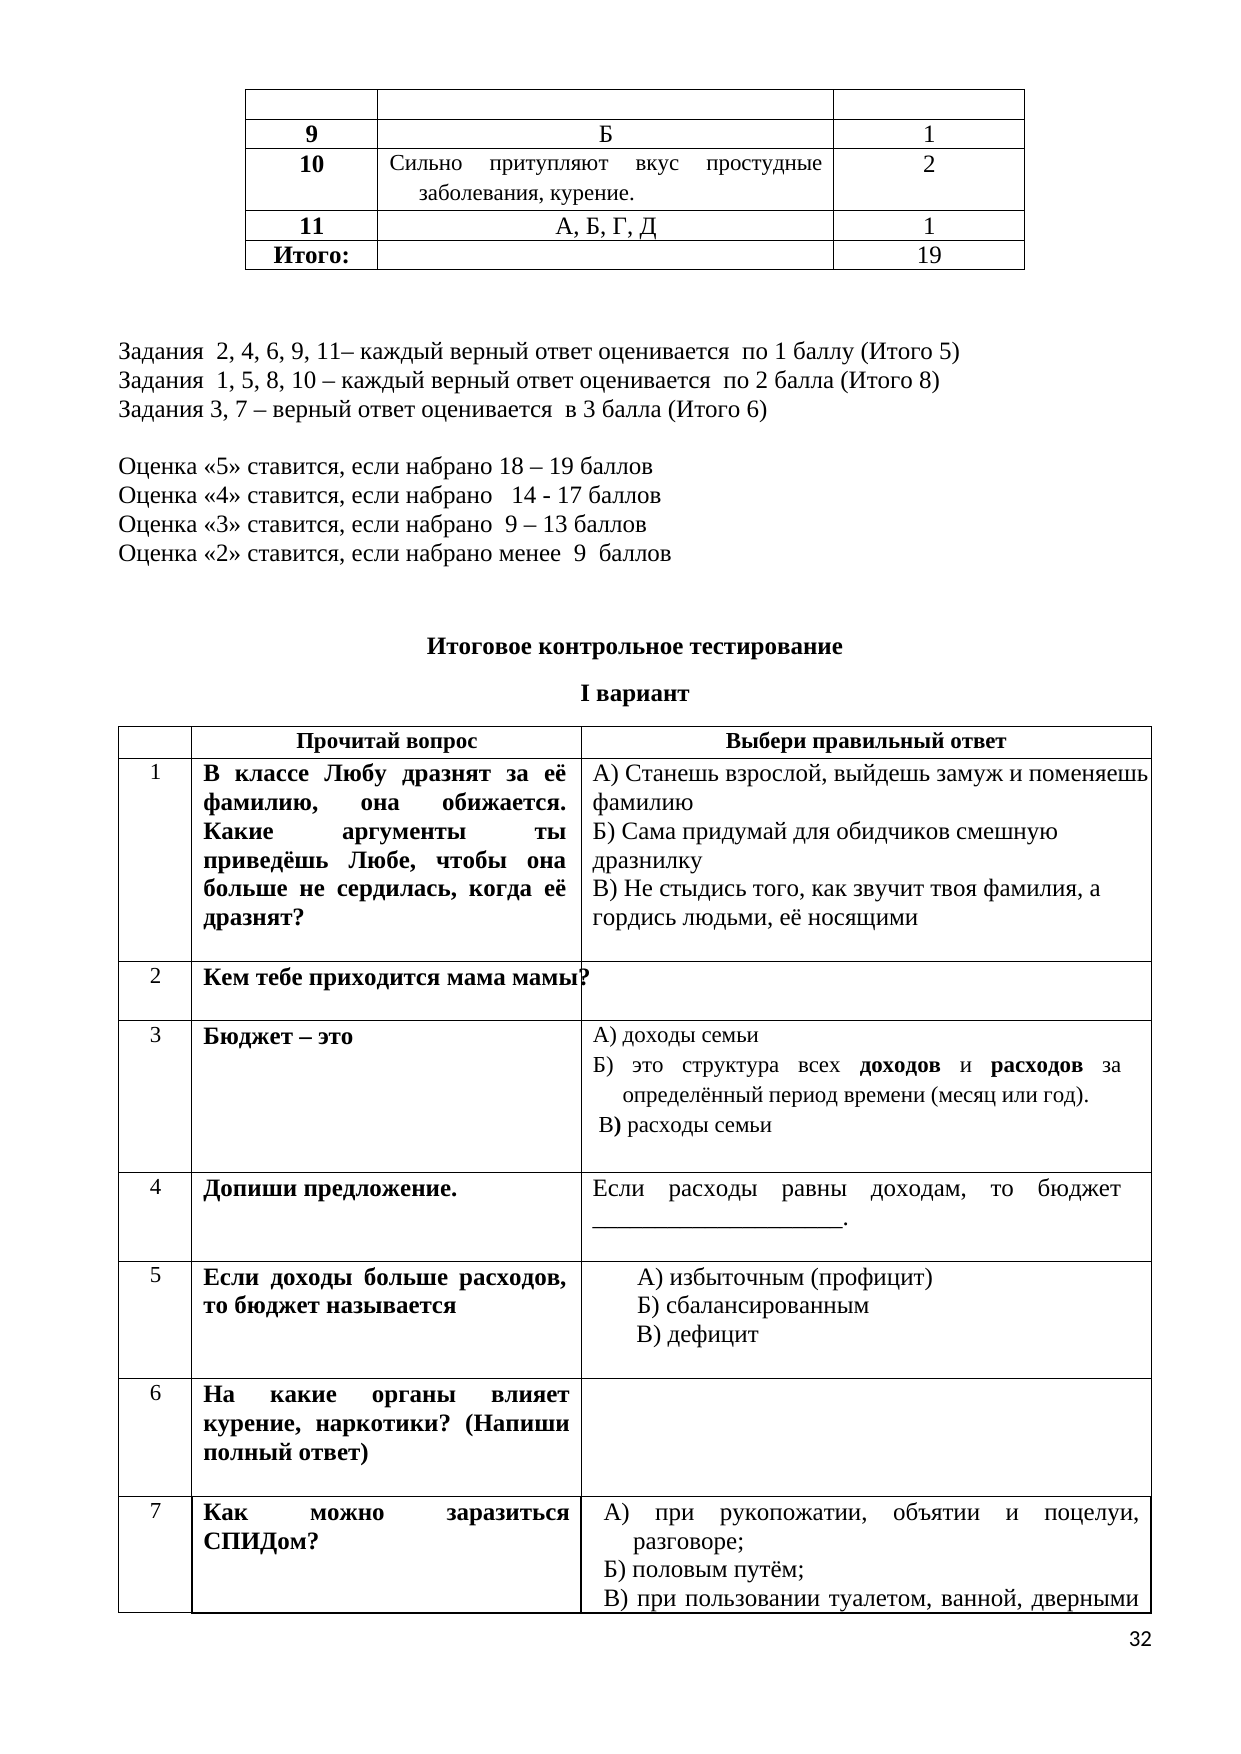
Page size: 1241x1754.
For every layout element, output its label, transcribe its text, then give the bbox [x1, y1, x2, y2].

table_cell 2 [119, 962, 191, 1020]
table_cell [378, 241, 833, 269]
text Оценка «2» ставится, если набрано менее 9 баллов [118, 538, 1152, 566]
table_cell 8 [246, 90, 377, 118]
table_cell 1 [834, 211, 1024, 239]
table_cell 4 [119, 1173, 191, 1261]
table_cell [582, 1379, 1151, 1496]
table_cell А, Б, Г, Д [378, 211, 833, 239]
text Задания 1, 5, 8, 10 – каждый верный ответ оценивается по 2 балла (Итого 8) [118, 365, 1152, 394]
table_cell Кем тебе приходится мама мамы? [192, 962, 581, 1020]
table_cell Если расходы равны доходам, то бюджет ____________________. [582, 1173, 1151, 1261]
table_cell А) доходы семьи Б) это структура всех доходов и расходов за определённый период времени (месяц или год). В) расходы семьи [582, 1021, 1151, 1172]
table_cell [582, 1497, 1150, 1612]
table_cell А) избыточным (профицит) Б) сбалансированным В) дефицит [582, 1262, 1151, 1378]
text Итоговое контрольное тестирование [118, 631, 1152, 659]
text Оценка «5» ставится, если набрано 18 – 19 баллов [118, 451, 1152, 480]
table_cell Итого: [246, 241, 377, 269]
table_cell Если доходы больше расходов, то бюджет называется [192, 1262, 581, 1378]
table_cell [582, 962, 1151, 1020]
text Задания 2, 4, 6, 9, 11– каждый верный ответ оценивается по 1 баллу (Итого 5) [118, 336, 1152, 365]
text Задания 3, 7 – верный ответ оценивается в 3 балла (Итого 6) [118, 394, 1152, 423]
table_cell Сильно притупляют вкус простудные заболевания, курение. [378, 149, 833, 210]
text Оценка «3» ставится, если набрано 9 – 13 баллов [118, 509, 1152, 538]
table_cell В классе Любу дразнят за её фамилию, она обижается. Какие аргументы ты приведёшь Любе, чтобы она больше не сердилась, когда её дразнят? [192, 759, 581, 961]
table_cell 10 [246, 149, 377, 210]
table_cell 2 [834, 149, 1024, 210]
table_cell 5 [119, 1262, 191, 1378]
table_header Прочитай вопрос [192, 727, 581, 757]
table_cell Бюджет – это [192, 1021, 581, 1172]
text I вариант [118, 678, 1152, 707]
table_cell Допиши предложение. [192, 1173, 581, 1261]
table_header [119, 727, 191, 757]
text Оценка «4» ставится, если набрано 14 - 17 баллов [118, 480, 1152, 509]
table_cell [378, 90, 833, 118]
table_cell 1 [119, 759, 191, 961]
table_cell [193, 1497, 580, 1612]
table_cell 11 [246, 211, 377, 239]
table_cell 2 [834, 90, 1024, 118]
table_cell А) Станешь взрослой, выйдешь замуж и поменяешь фамилию Б) Сама придумай для обидчиков смешную дразнилку В) Не стыдись того, как звучит твоя фамилия, а гордись людьми, её носящими [582, 759, 1151, 961]
table_cell Б [378, 120, 833, 148]
table_cell 1 [834, 120, 1024, 148]
table_cell 19 [834, 241, 1024, 269]
table_cell 3 [119, 1021, 191, 1172]
table_cell 7 [119, 1497, 191, 1612]
table_header Выбери правильный ответ [582, 727, 1151, 757]
table_cell 9 [246, 120, 377, 148]
table_cell На какие органы влияет курение, наркотики? (Напиши полный ответ) [192, 1379, 581, 1496]
table_cell 6 [119, 1379, 191, 1496]
